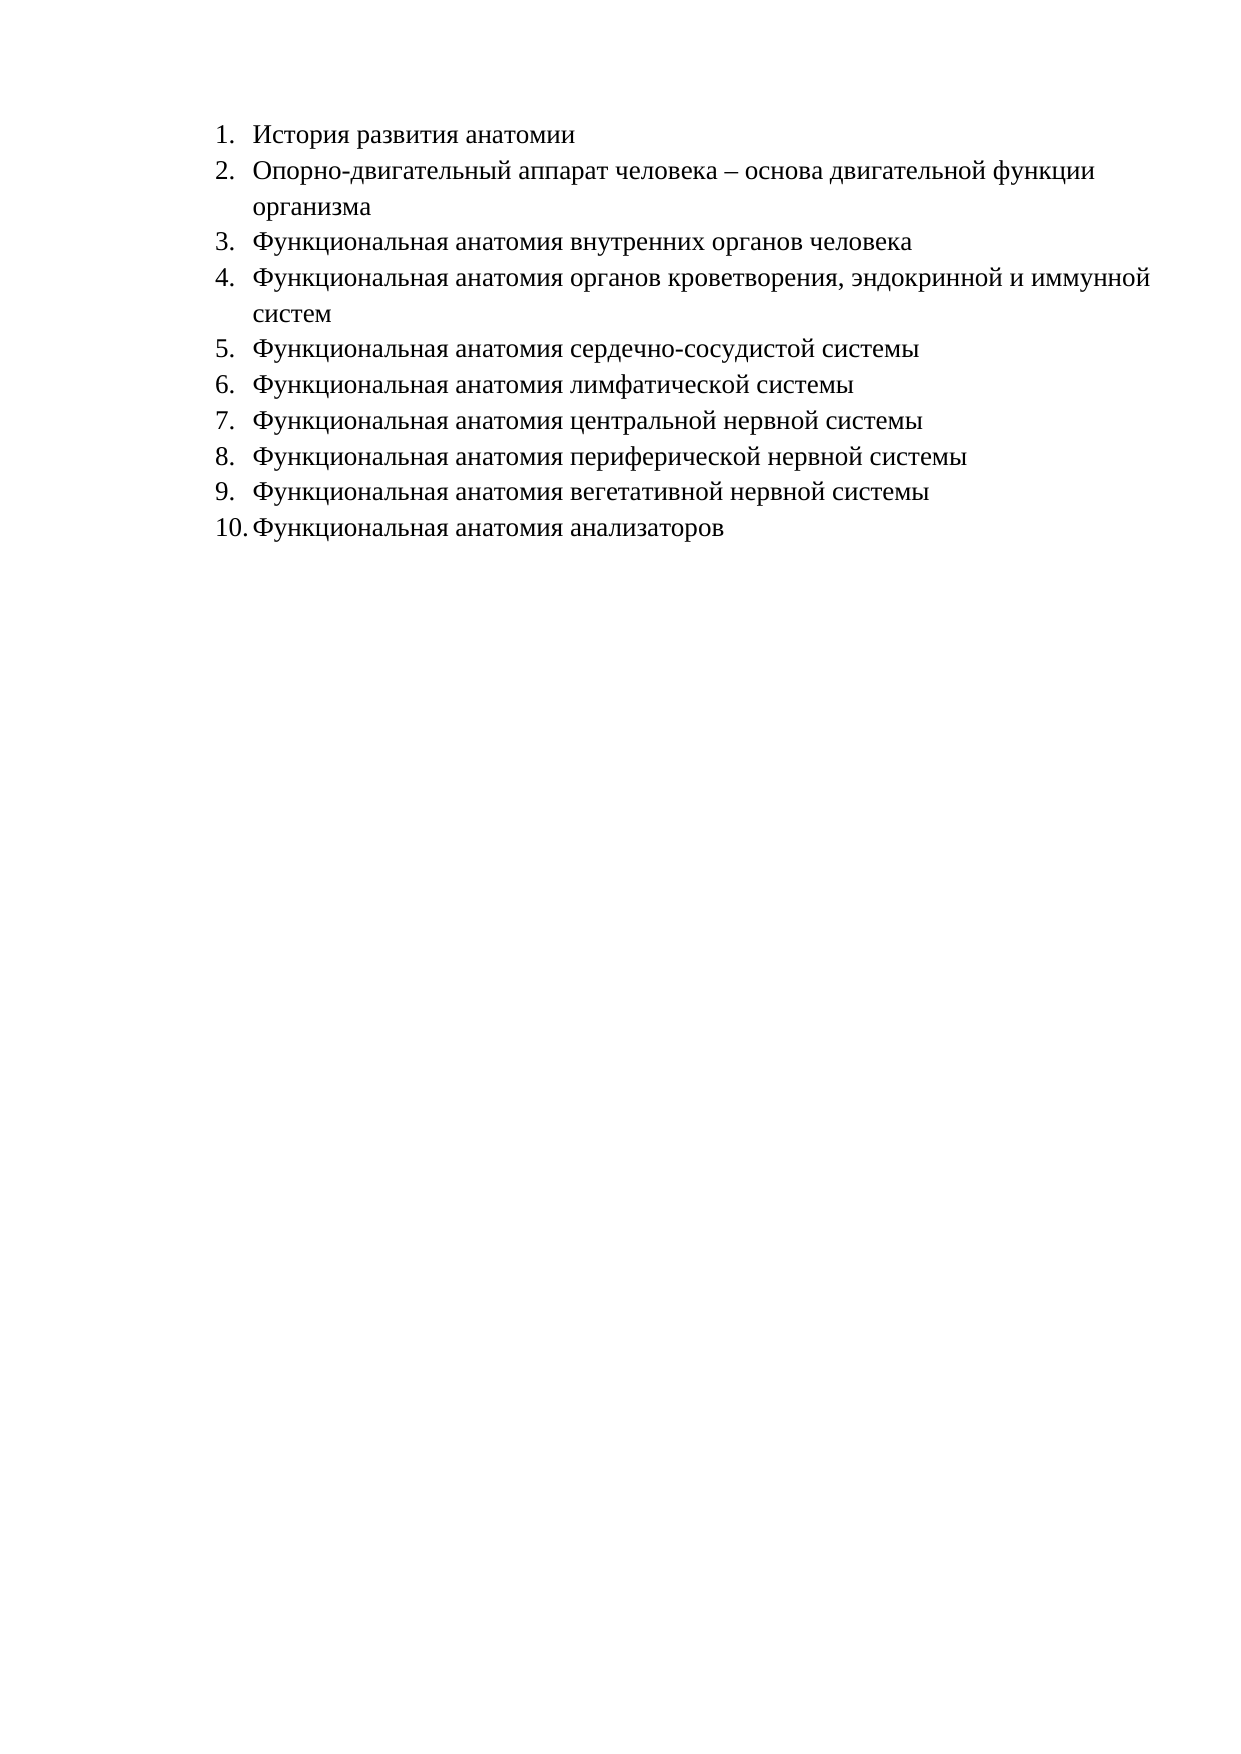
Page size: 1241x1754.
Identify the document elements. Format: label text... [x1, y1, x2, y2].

list Функциональная анатомия анализаторов [215, 511, 1152, 542]
list Функциональная анатомия сердечно-сосудистой системы [215, 332, 1152, 364]
list Функциональная анатомия вегетативной нервной системы [215, 475, 1152, 507]
list История развития анатомии [215, 118, 1152, 149]
list Опорно-двигательный аппарат человека – основа двигательной функции организма [215, 154, 1152, 221]
list Функциональная анатомия центральной нервной системы [215, 404, 1152, 435]
list Функциональная анатомия периферической нервной системы [215, 440, 1152, 471]
list Функциональная анатомия лимфатической системы [215, 368, 1152, 399]
list Функциональная анатомия внутренних органов человека [215, 225, 1152, 256]
list Функциональная анатомия органов кроветворения, эндокринной и иммунной систем [215, 261, 1152, 328]
